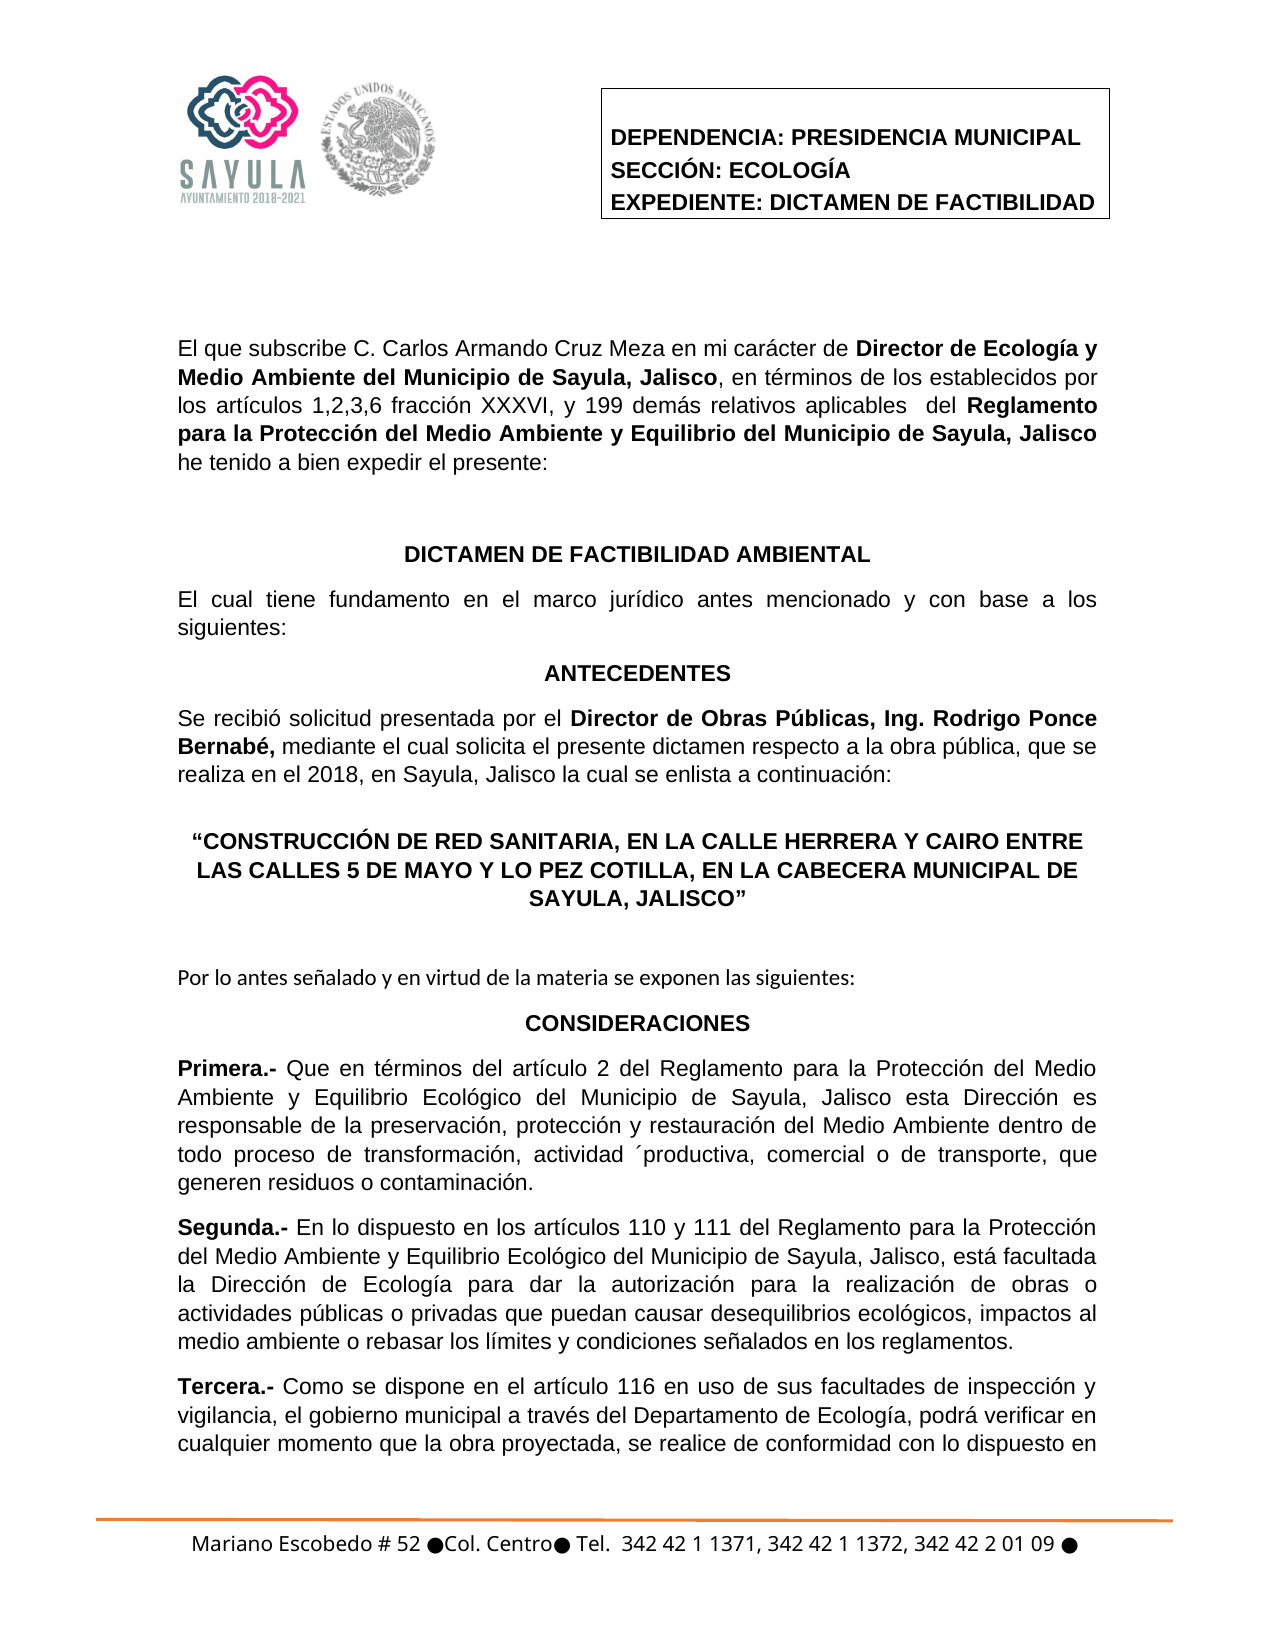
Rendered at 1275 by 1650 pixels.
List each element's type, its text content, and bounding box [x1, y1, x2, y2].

text CONSIDERACIONES [177, 1010, 1098, 1037]
text ANTECEDENTES [177, 659, 1098, 686]
picture [318, 73, 448, 218]
text Segunda.- En lo dispuesto en los artículos 110 y 111 del Reglamento para la Protección del Medio Ambiente y Equilibrio Ecológico del Municipio de Sayula, Jalisco, está facultada la Dirección de Ecología para dar la autorización para la realización de obras o actividades públicas o privadas que puedan causar desequilibrios ecológicos, impactos al medio ambiente o rebasar los límites y condiciones señalados en los reglamentos. [177, 1214, 1098, 1354]
text Por lo antes señalado y en virtud de la materia se exponen las siguientes: [177, 963, 1098, 991]
text DICTAMEN DE FACTIBILIDAD AMBIENTAL [177, 541, 1098, 567]
text El que subscribe C. Carlos Armando Cruz Meza en mi carácter de Director de Ecología y Medio Ambiente del Municipio de Sayula, Jalisco, en términos de los establecidos por los artículos 1,2,3,6 fracción XXXVI, y 199 demás relativos aplicables del Reglamento para la Protección del Medio Ambiente y Equilibrio del Municipio de Sayula, Jalisco he tenido a bien expedir el presente: [177, 335, 1098, 475]
text “CONSTRUCCIÓN DE RED SANITARIA, EN LA CALLE HERRERA Y CAIRO ENTRE LAS CALLES 5 DE MAYO Y LO PEZ COTILLA, EN LA CABECERA MUNICIPAL DE SAYULA, JALISCO” [177, 828, 1098, 912]
text Primera.- Que en términos del artículo 2 del Reglamento para la Protección del Medio Ambiente y Equilibrio Ecológico del Municipio de Sayula, Jalisco esta Dirección es responsable de la preservación, protección y restauración del Medio Ambiente dentro de todo proceso de transformación, actividad ´productiva, comercial o de transporte, que generen residuos o contaminación. [177, 1055, 1098, 1196]
text Se recibió solicitud presentada por el Director de Obras Públicas, Ing. Rodrigo Ponce Bernabé, mediante el cual solicita el presente dictamen respecto a la obra pública, que se realiza en el 2018, en Sayula, Jalisco la cual se enlista a continuación: [177, 704, 1098, 788]
picture [177, 73, 312, 207]
text El cual tiene fundamento en el marco jurídico antes mencionado y con base a los siguientes: [177, 586, 1098, 641]
